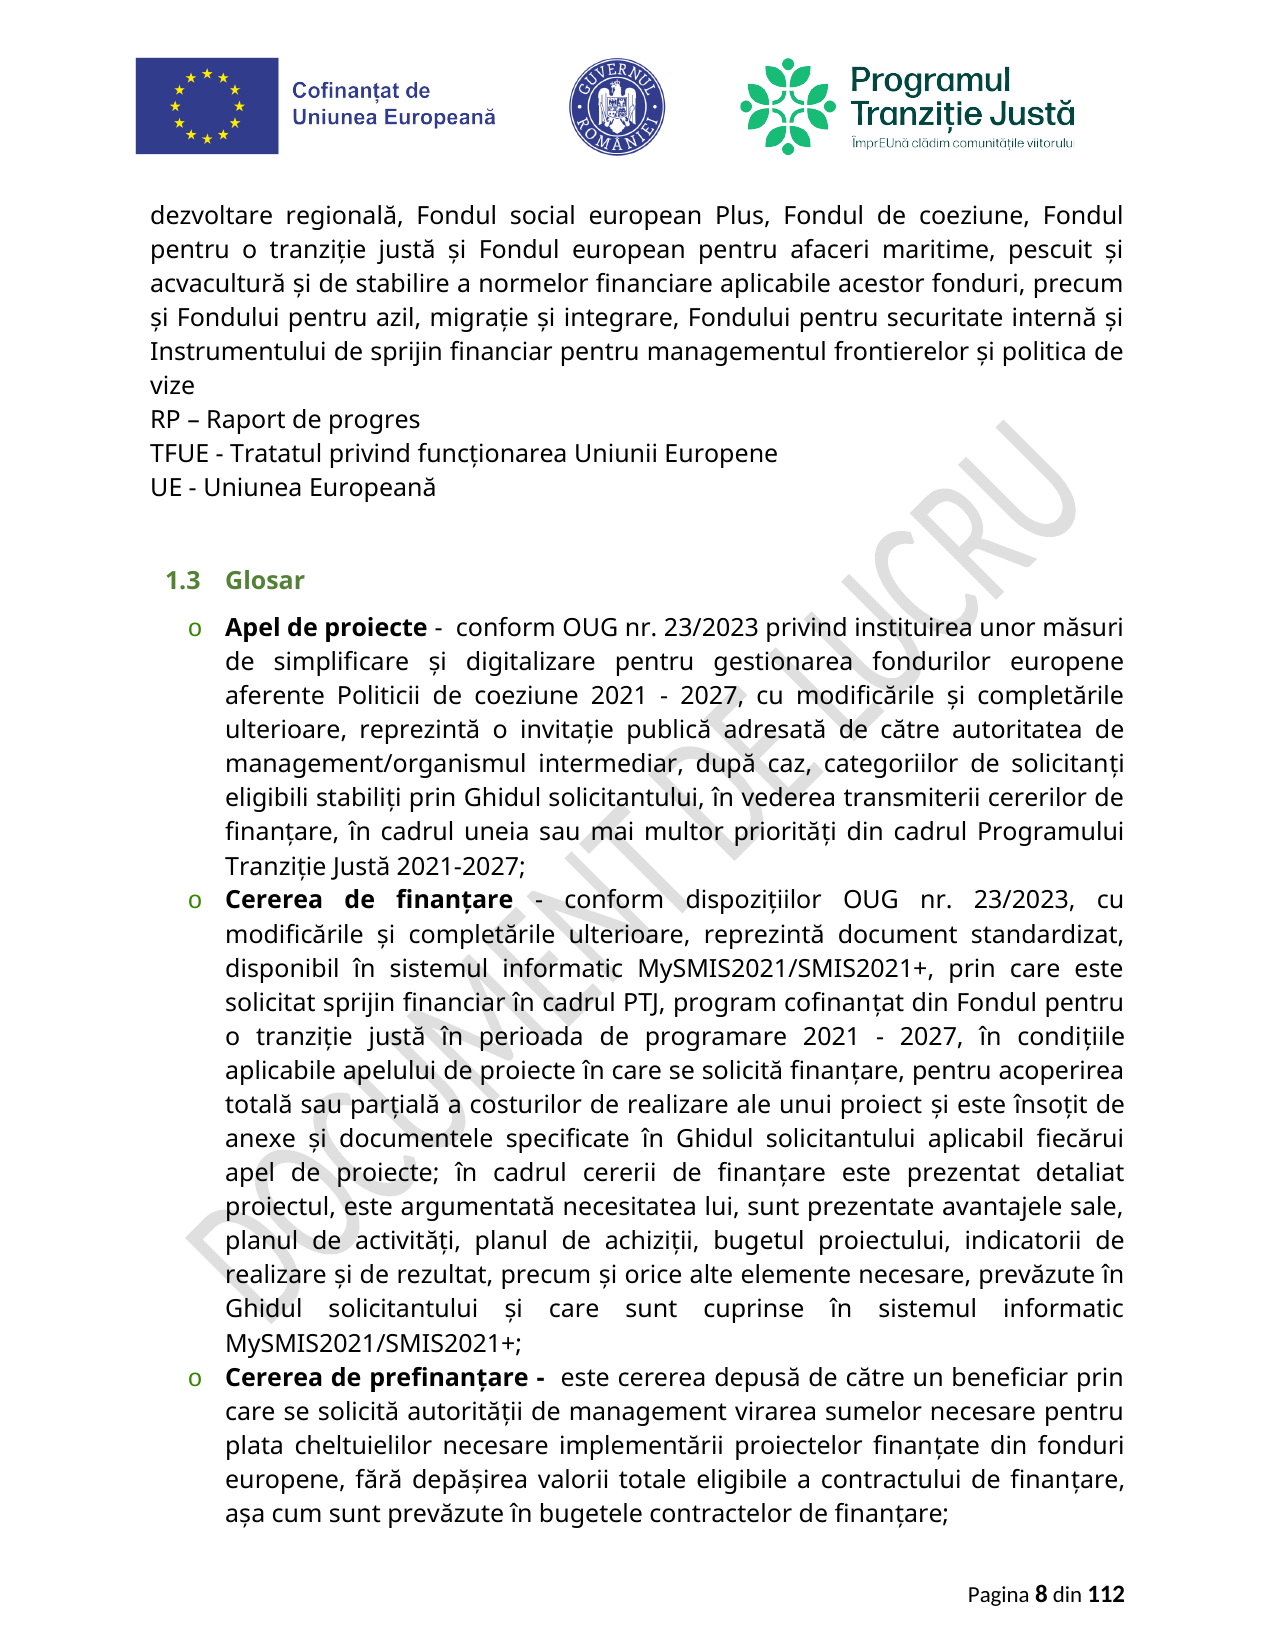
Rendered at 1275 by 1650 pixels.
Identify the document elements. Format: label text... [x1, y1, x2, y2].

list Cererea de prefinanţare - este cererea depusă de către un beneficiar prin care se solicită autorităţii de management virarea sumelor necesare pentru plata cheltuielilor necesare implementării proiectelor finanţate din fonduri europene, fără depăşirea valorii totale eligibile a contractului de finanţare, aşa cum sunt prevăzute în bugetele contractelor de finanţare; [187, 1359, 1125, 1530]
subtitle Glosar [165, 563, 1125, 597]
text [150, 197, 1125, 402]
text TFUE - Tratatul privind funcţionarea Uniunii Europene [150, 436, 1125, 470]
text UE - Uniunea Europeană [150, 470, 1125, 504]
text RP – Raport de progres [150, 402, 1125, 436]
list Apel de proiecte - conform OUG nr. 23/2023 privind instituirea unor măsuri de simplificare şi digitalizare pentru gestionarea fondurilor europene aferente Politicii de coeziune 2021 - 2027, cu modificările și completările ulterioare, reprezintă o invitaţie publică adresată de către autoritatea de management/organismul intermediar, după caz, categoriilor de solicitanţi eligibili stabiliţi prin Ghidul solicitantului, în vederea transmiterii cererilor de finanţare, în cadrul uneia sau mai multor priorităţi din cadrul Programului Tranziție Justă 2021-2027; [187, 609, 1125, 882]
list Cererea de finanțare - conform dispozițiilor OUG nr. 23/2023, cu modificările și completările ulterioare, reprezintă document standardizat, disponibil în sistemul informatic MySMIS2021/SMIS2021+, prin care este solicitat sprijin financiar în cadrul PTJ, program cofinanţat din Fondul pentru o tranziţie justă în perioada de programare 2021 - 2027, în condiţiile aplicabile apelului de proiecte în care se solicită finanţare, pentru acoperirea totală sau parţială a costurilor de realizare ale unui proiect şi este însoţit de anexe şi documentele specificate în Ghidul solicitantului aplicabil fiecărui apel de proiecte; în cadrul cererii de finanţare este prezentat detaliat proiectul, este argumentată necesitatea lui, sunt prezentate avantajele sale, planul de activităţi, planul de achiziţii, bugetul proiectului, indicatorii de realizare şi de rezultat, precum şi orice alte elemente necesare, prevăzute în Ghidul solicitantului şi care sunt cuprinse în sistemul informatic MySMIS2021/SMIS2021+; [187, 882, 1125, 1359]
